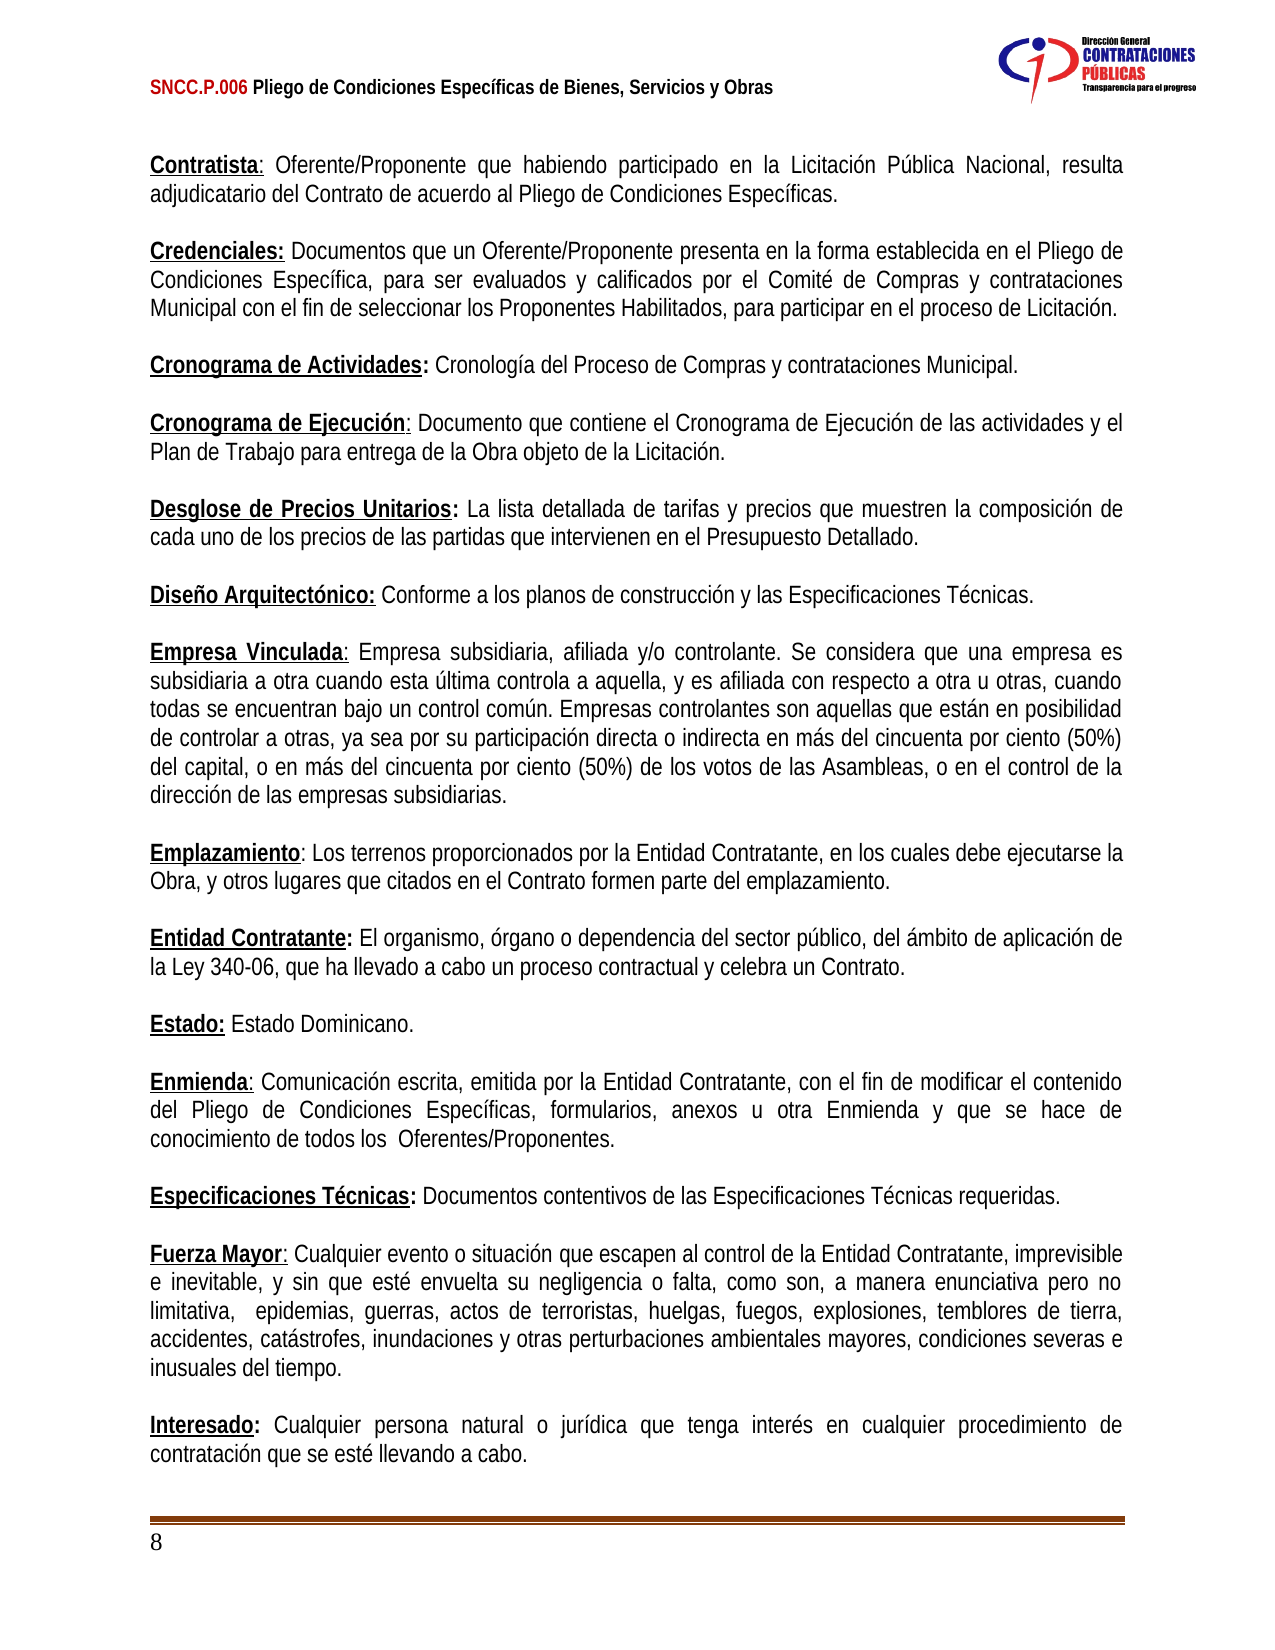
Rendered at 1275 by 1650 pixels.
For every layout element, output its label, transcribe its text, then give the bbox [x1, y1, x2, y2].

text Credenciales: Documentos que un Oferente/Proponente presenta en la forma establecida en el Pliego de Condiciones Específica, para ser evaluados y calificados por el Comité de Compras y contrataciones Municipal con el fin de seleccionar los Proponentes Habilitados, para participar en el proceso de Licitación. [150, 236, 1125, 322]
text Estado: Estado Dominicano. [150, 1009, 1125, 1038]
text Diseño Arquitectónico: Conforme a los planos de construcción y las Especificaciones Técnicas. [150, 580, 1125, 608]
text Emplazamiento: Los terrenos proporcionados por la Entidad Contratante, en los cuales debe ejecutarse la Obra, y otros lugares que citados en el Contrato formen parte del emplazamiento. [150, 837, 1125, 895]
text Desglose de Precios Unitarios: La lista detallada de tarifas y precios que muestren la composición de cada uno de los precios de las partidas que intervienen en el Presupuesto Detallado. [150, 494, 1125, 551]
text Interesado: Cualquier persona natural o jurídica que tenga interés en cualquier procedimiento de contratación que se esté llevando a cabo. [150, 1410, 1125, 1468]
text Entidad Contratante: El organismo, órgano o dependencia del sector público, del ámbito de aplicación de la Ley 340-06, que ha llevado a cabo un proceso contractual y celebra un Contrato. [150, 923, 1125, 981]
text Especificaciones Técnicas: Documentos contentivos de las Especificaciones Técnicas requeridas. [150, 1181, 1125, 1210]
text Cronograma de Actividades: Cronología del Proceso de Compras y contrataciones Municipal. [150, 351, 1125, 379]
text Fuerza Mayor: Cualquier evento o situación que escapen al control de la Entidad Contratante, imprevisible e inevitable, y sin que esté envuelta su negligencia o falta, como son, a manera enunciativa pero no limitativa, epidemias, guerras, actos de terroristas, huelgas, fuegos, explosiones, temblores de tierra, accidentes, catástrofes, inundaciones y otras perturbaciones ambientales mayores, condiciones severas e inusuales del tiempo. [150, 1238, 1125, 1382]
text Enmienda: Comunicación escrita, emitida por la Entidad Contratante, con el fin de modificar el contenido del Pliego de Condiciones Específicas, formularios, anexos u otra Enmienda y que se hace de conocimiento de todos los Oferentes/Proponentes. [150, 1067, 1125, 1153]
text Empresa Vinculada: Empresa subsidiaria, afiliada y/o controlante. Se considera que una empresa es subsidiaria a otra cuando esta última controla a aquella, y es afiliada con respecto a otra u otras, cuando todas se encuentran bajo un control común. Empresas controlantes son aquellas que están en posibilidad de controlar a otras, ya sea por su participación directa o indirecta en más del cincuenta por ciento (50%) del capital, o en más del cincuenta por ciento (50%) de los votos de las Asambleas, o en el control de la dirección de las empresas subsidiarias. [150, 637, 1125, 809]
text Contratista: Oferente/Proponente que habiendo participado en la Licitación Pública Nacional, resulta adjudicatario del Contrato de acuerdo al Pliego de Condiciones Específicas. [150, 150, 1125, 207]
text Cronograma de Ejecución: Documento que contiene el Cronograma de Ejecución de las actividades y el Plan de Trabajo para entrega de la Obra objeto de la Licitación. [150, 408, 1125, 465]
picture [998, 37, 1196, 104]
